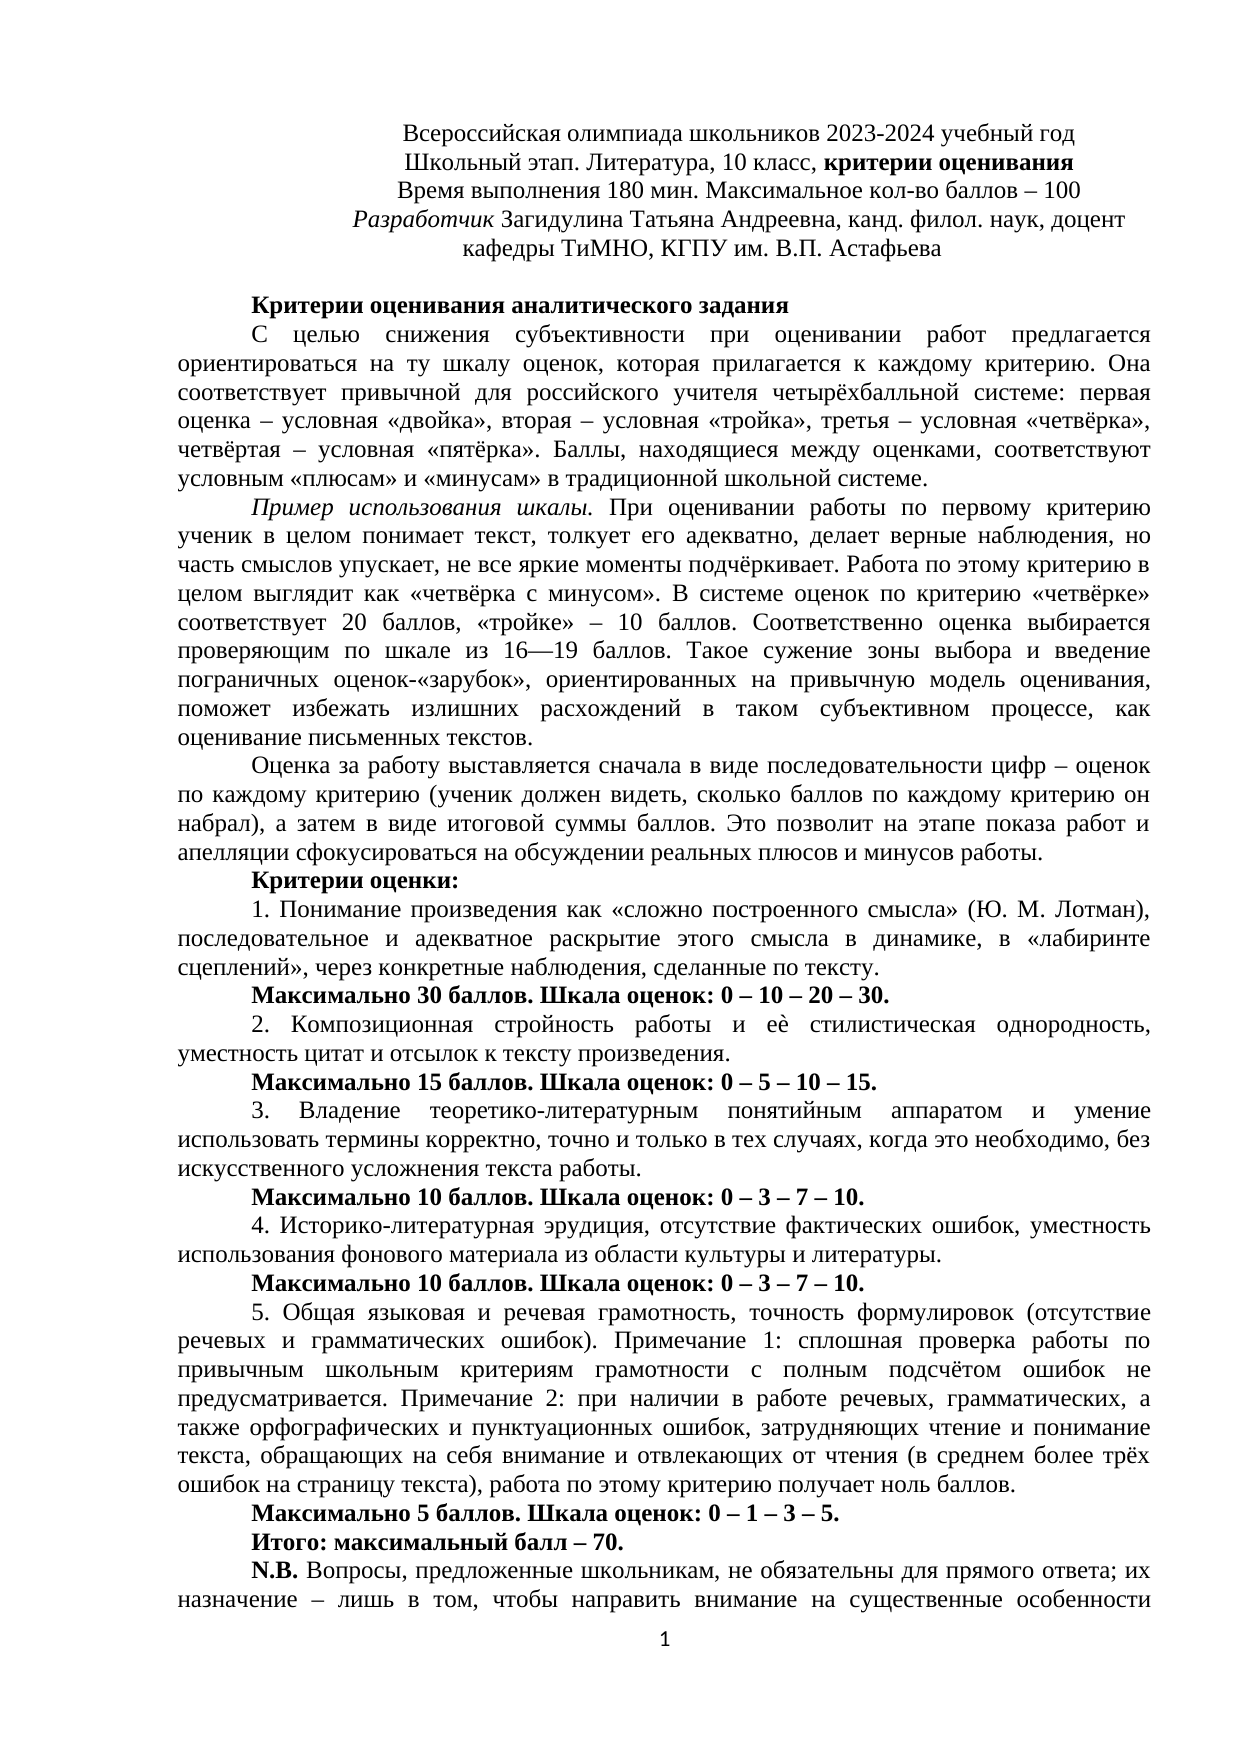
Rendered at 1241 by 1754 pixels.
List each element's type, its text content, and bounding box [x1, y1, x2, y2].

text Итого: максимальный балл – 70. [177, 1527, 1152, 1556]
text Разработчик Загидулина Татьяна Андреевна, канд. филол. наук, доцент кафедры ТиМНО, КГПУ им. В.П. Астафьева [252, 204, 1152, 262]
text Максимально 10 баллов. Шкала оценок: 0 – 3 – 7 – 10. [177, 1182, 1152, 1211]
text 5. Общая языковая и речевая грамотность, точность формулировок (отсутствие речевых и грамматических ошибок). Примечание 1: сплошная проверка работы по привычным школьным критериям грамотности с полным подсчётом ошибок не предусматривается. Примечание 2: при наличии в работе речевых, грамматических, а также орфографических и пунктуационных ошибок, затрудняющих чтение и понимание текста, обращающих на себя внимание и отвлекающих от чтения (в среднем более трёх ошибок на страницу текста), работа по этому критерию получает ноль баллов. [177, 1297, 1152, 1498]
text Критерии оценки: [177, 866, 1152, 894]
text Всероссийская олимпиада школьников 2023-2024 учебный год [252, 118, 1152, 147]
text 1. Понимание произведения как «сложно построенного смысла» (Ю. М. Лотман), последовательное и адекватное раскрытие этого смысла в динамике, в «лабиринте сцеплений», через конкретные наблюдения, сделанные по тексту. [177, 894, 1152, 981]
text 2. Композиционная стройность работы и еѐ стилистическая однородность, уместность цитат и отсылок к тексту произведения. [177, 1009, 1152, 1067]
text 4. Историко-литературная эрудиция, отсутствие фактических ошибок, уместность использования фонового материала из области культуры и литературы. [177, 1211, 1152, 1268]
text Максимально 10 баллов. Шкала оценок: 0 – 3 – 7 – 10. [177, 1268, 1152, 1297]
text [177, 1556, 1152, 1613]
text 3. Владение теоретико-литературным понятийным аппаратом и умение использовать термины корректно, точно и только в тех случаях, когда это необходимо, без искусственного усложнения текста работы. [177, 1096, 1152, 1182]
text Оценка за работу выставляется сначала в виде последовательности цифр – оценок по каждому критерию (ученик должен видеть, сколько баллов по каждому критерию он набрал), а затем в виде итоговой суммы баллов. Это позволит на этапе показа работ и апелляции сфокусироваться на обсуждении реальных плюсов и минусов работы. [177, 751, 1152, 866]
text С целью снижения субъективности при оценивании работ предлагается ориентироваться на ту шкалу оценок, которая прилагается к каждому критерию. Она соответствует привычной для российского учителя четырёхбалльной системе: первая оценка – условная «двойка», вторая – условная «тройка», третья – условная «четвёрка», четвёртая – условная «пятёрка». Баллы, находящиеся между оценками, соответствуют условным «плюсам» и «минусам» в традиционной школьной системе. [177, 319, 1152, 492]
text Максимально 5 баллов. Шкала оценок: 0 – 1 – 3 – 5. [177, 1498, 1152, 1527]
text Пример использования шкалы. При оценивании работы по первому критерию ученик в целом понимает текст, толкует его адекватно, делает верные наблюдения, но часть смыслов упускает, не все яркие моменты подчёркивает. Работа по этому критерию в целом выглядит как «четвёрка с минусом». В системе оценок по критерию «четвёрке» соответствует 20 баллов, «тройке» – 10 баллов. Соответственно оценка выбирается проверяющим по шкале из 16―19 баллов. Такое сужение зоны выбора и введение пограничных оценок-«зарубок», ориентированных на привычную модель оценивания, поможет избежать излишних расхождений в таком субъективном процессе, как оценивание письменных текстов. [177, 492, 1152, 751]
text Максимально 30 баллов. Шкала оценок: 0 – 10 – 20 – 30. [177, 981, 1152, 1009]
text Время выполнения 180 мин. Максимальное кол-во баллов – 100 [252, 176, 1152, 204]
text Школьный этап. Литература, 10 класс, критерии оценивания [252, 147, 1152, 176]
text Максимально 15 баллов. Шкала оценок: 0 – 5 – 10 – 15. [177, 1067, 1152, 1096]
text Критерии оценивания аналитического задания [177, 291, 1152, 319]
